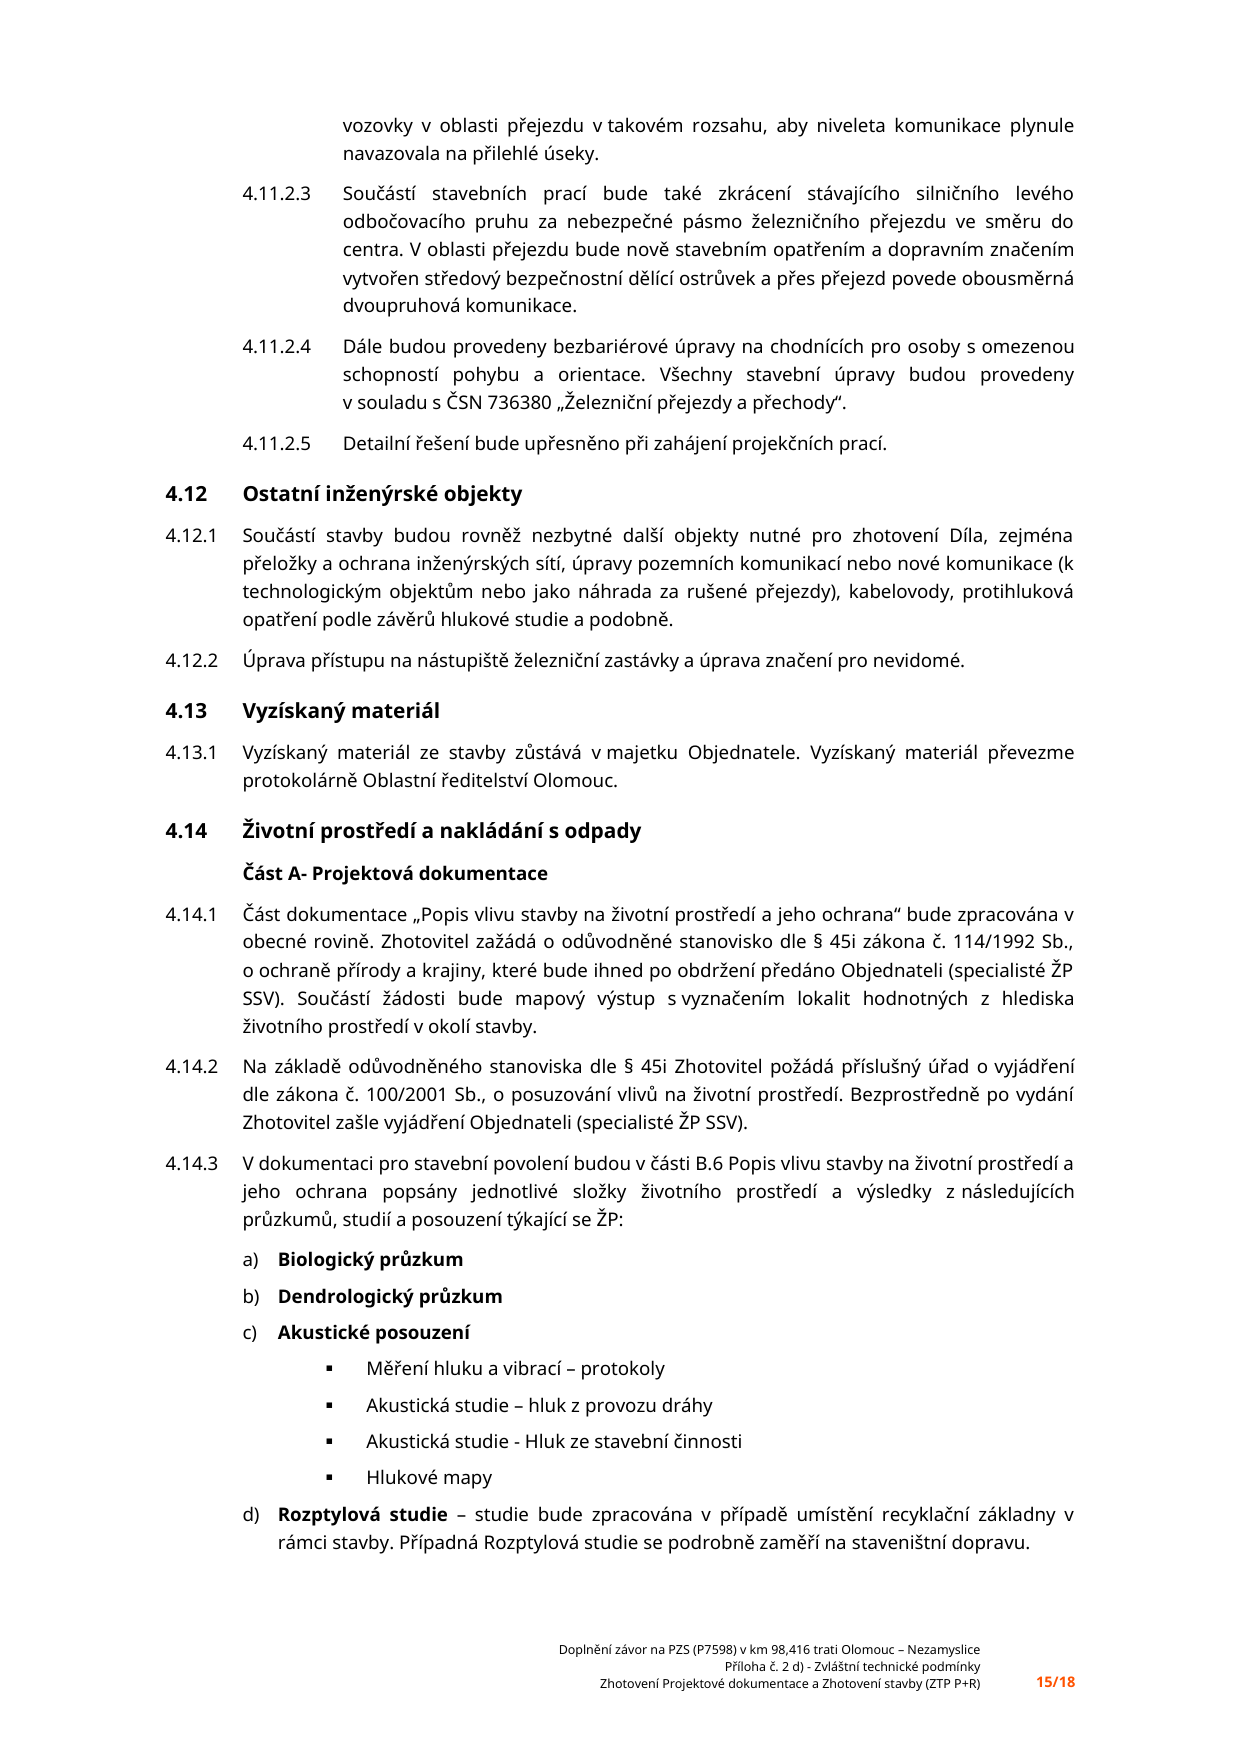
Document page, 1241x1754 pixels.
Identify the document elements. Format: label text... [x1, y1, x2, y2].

list Biologický průzkum [242, 1247, 1075, 1272]
text Dále budou provedeny bezbariérové úpravy na chodnících pro osoby s omezenou schopností pohybu a orientace. Všechny stavební úpravy budou provedeny v souladu s ČSN 736380 „Železniční přejezdy a přechody“. [242, 333, 1075, 415]
text Detailní řešení bude upřesněno při zahájení projekčních prací. [242, 430, 1075, 455]
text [242, 112, 1075, 166]
list Akustické posouzení [242, 1319, 1075, 1345]
text Úprava přístupu na nástupiště železniční zastávky a úprava značení pro nevidomé. [165, 647, 1075, 673]
list Hlukové mapy [325, 1465, 1075, 1490]
list Akustická studie - Hluk ze stavební činnosti [325, 1428, 1075, 1454]
list Akustická studie – hluk z provozu dráhy [325, 1392, 1075, 1417]
text Část A- Projektová dokumentace [242, 860, 1075, 886]
text Životní prostředí a nakládání s odpady [165, 817, 1075, 845]
text Součástí stavebních prací bude také zkrácení stávajícího silničního levého odbočovacího pruhu za nebezpečné pásmo železničního přejezdu ve směru do centra. V oblasti přejezdu bude nově stavebním opatřením a dopravním značením vytvořen středový bezpečnostní dělící ostrůvek a přes přejezd povede obousměrná dvoupruhová komunikace. [242, 181, 1075, 318]
list Měření hluku a vibrací – protokoly [325, 1356, 1075, 1381]
list V dokumentaci pro stavební povolení budou v části B.6 Popis vlivu stavby na životní prostředí a jeho ochrana popsány jednotlivé složky životního prostředí a výsledky z následujících průzkumů, studií a posouzení týkající se ŽP: [165, 1150, 1075, 1232]
list Dendrologický průzkum [242, 1283, 1075, 1308]
text Vyzískaný materiál [165, 696, 1075, 724]
list Na základě odůvodněného stanoviska dle § 45i Zhotovitel požádá příslušný úřad o vyjádření dle zákona č. 100/2001 Sb., o posuzování vlivů na životní prostředí. Bezprostředně po vydání Zhotovitel zašle vyjádření Objednateli (specialisté ŽP SSV). [165, 1053, 1075, 1135]
list Rozptylová studie – studie bude zpracována v případě umístění recyklační základny v rámci stavby. Případná Rozptylová studie se podrobně zaměří na staveništní dopravu. [242, 1501, 1075, 1554]
list Část dokumentace „Popis vlivu stavby na životní prostředí a jeho ochrana“ bude zpracována v obecné rovině. Zhotovitel zažádá o odůvodněné stanovisko dle § 45i zákona č. 114/1992 Sb., o ochraně přírody a krajiny, které bude ihned po obdržení předáno Objednateli (specialisté ŽP SSV). Součástí žádosti bude mapový výstup s vyznačením lokalit hodnotných z hlediska životního prostředí v okolí stavby. [165, 901, 1075, 1038]
text Ostatní inženýrské objekty [165, 479, 1075, 507]
text Vyzískaný materiál ze stavby zůstává v majetku Objednatele. Vyzískaný materiál převezme protokolárně Oblastní ředitelství Olomouc. [165, 740, 1075, 793]
text Součástí stavby budou rovněž nezbytné další objekty nutné pro zhotovení Díla, zejména přeložky a ochrana inženýrských sítí, úpravy pozemních komunikací nebo nové komunikace (k technologickým objektům nebo jako náhrada za rušené přejezdy), kabelovody, protihluková opatření podle závěrů hlukové studie a podobně. [165, 522, 1075, 632]
